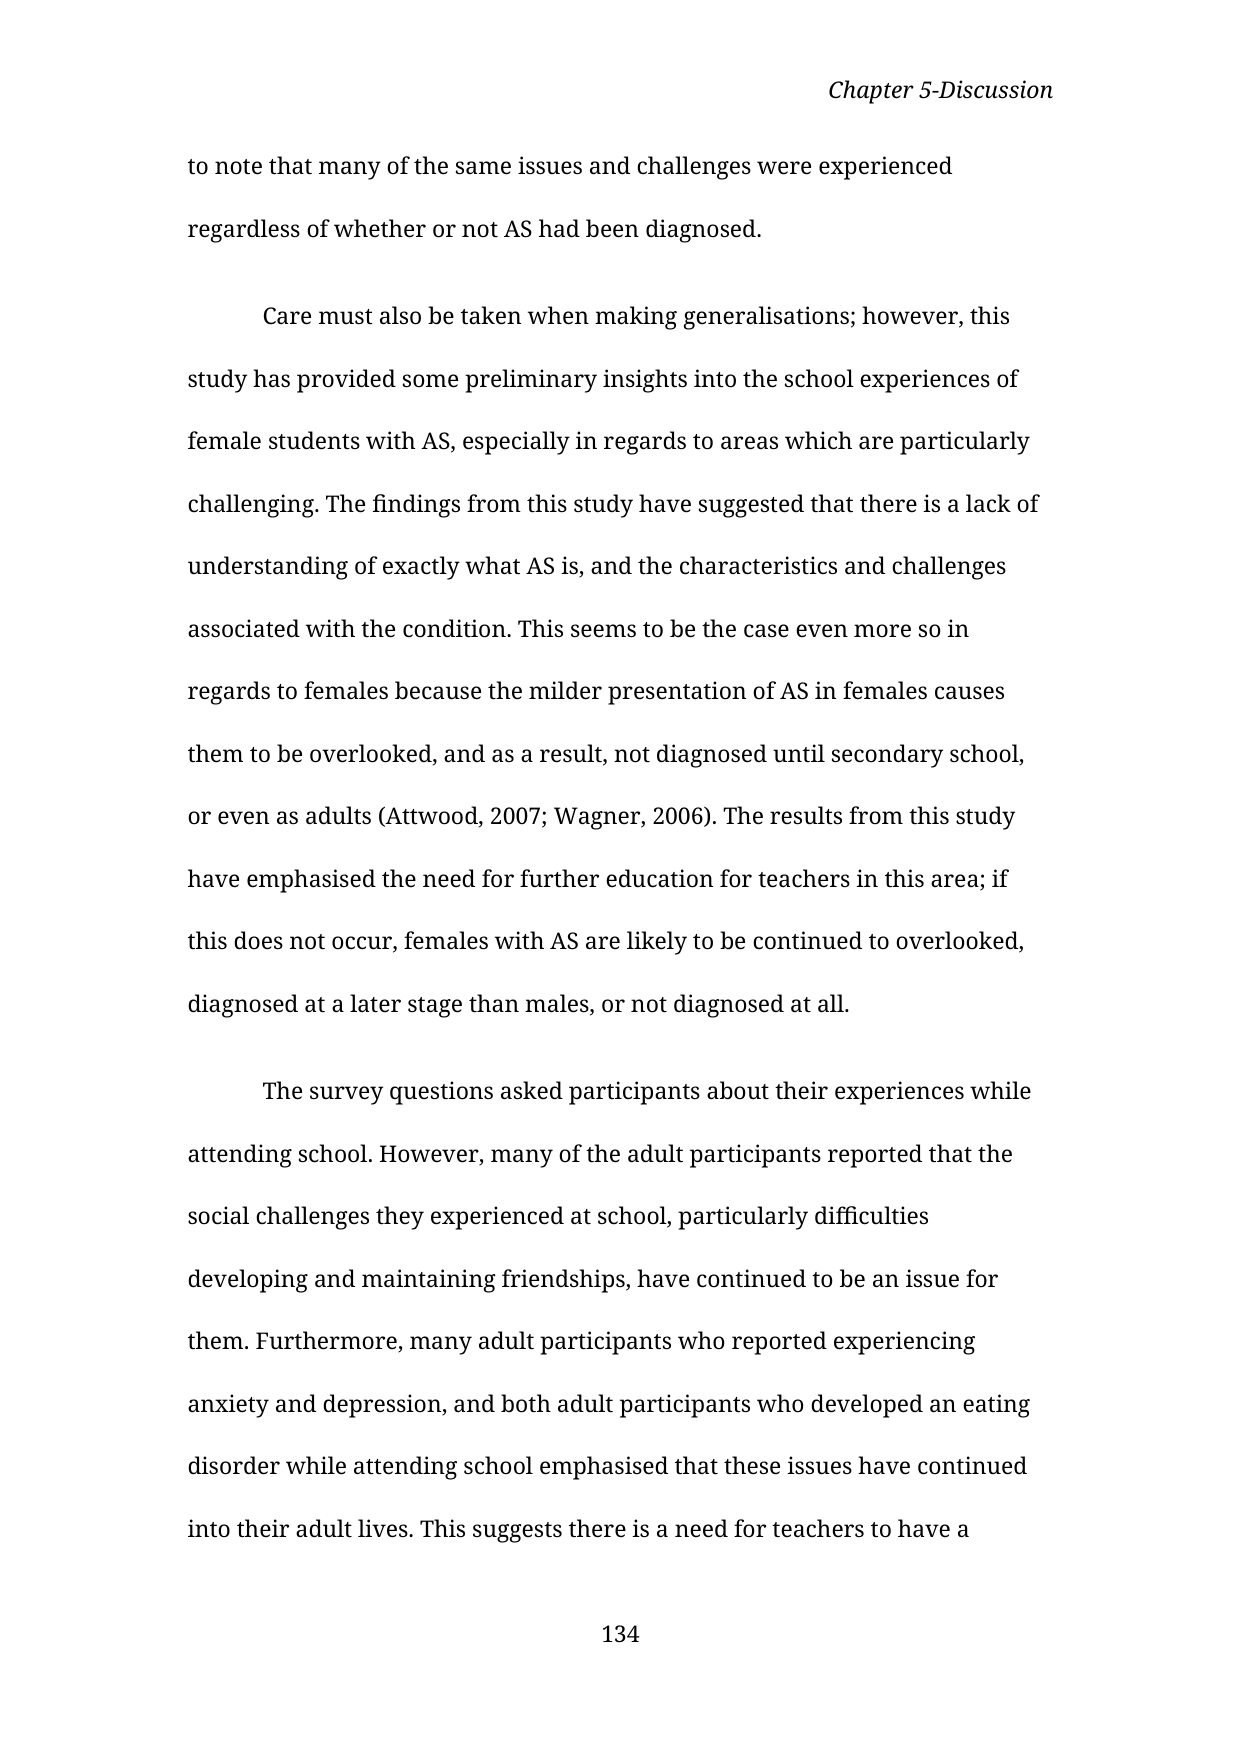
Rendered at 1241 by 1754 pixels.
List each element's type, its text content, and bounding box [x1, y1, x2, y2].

text Care must also be taken when making generalisations; however, this study has provided some preliminary insights into the school experiences of female students with AS, especially in regards to areas which are particularly challenging. The findings from this study have suggested that there is a lack of understanding of exactly what AS is, and the characteristics and challenges associated with the condition. This seems to be the case even more so in regards to females because the milder presentation of AS in females causes them to be overlooked, and as a result, not diagnosed until secondary school, or even as adults (Attwood, 2007; Wagner, 2006). The results from this study have emphasised the need for further education for teachers in this area; if this does not occur, females with AS are likely to be continued to overlooked, diagnosed at a later stage than males, or not diagnosed at all. [187, 300, 1053, 1019]
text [187, 1075, 1053, 1544]
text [187, 150, 1053, 244]
